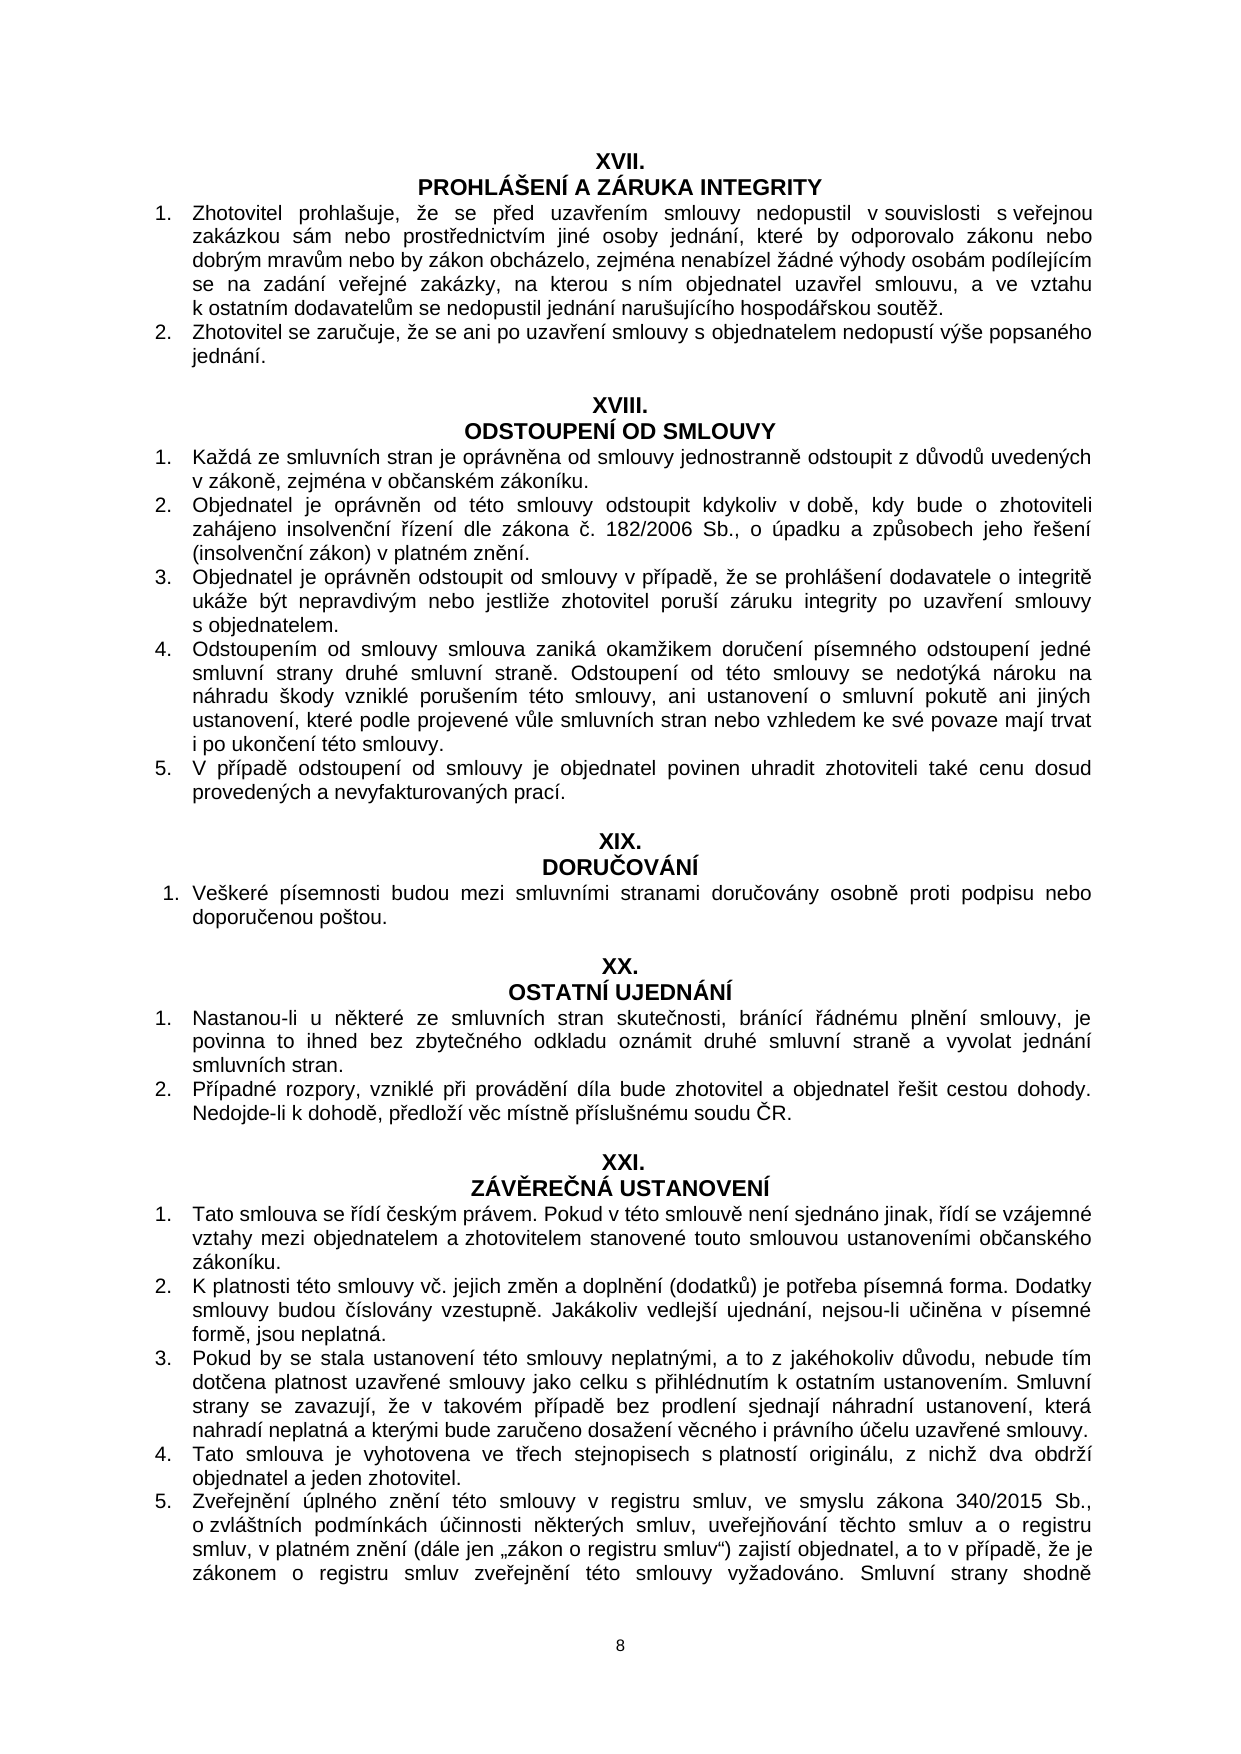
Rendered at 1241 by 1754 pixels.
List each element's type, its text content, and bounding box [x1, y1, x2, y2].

text XIX. [148, 828, 1093, 854]
list Tato smlouva je vyhotovena ve třech stejnopisech s platností originálu, z nichž dva obdrží objednatel a jeden zhotovitel. [154, 1441, 1093, 1489]
list Každá ze smluvních stran je oprávněna od smlouvy jednostranně odstoupit z důvodů uvedených v zákoně, zejména v občanském zákoníku. [154, 445, 1093, 493]
list Tato smlouva se řídí českým právem. Pokud v této smlouvě není sjednáno jinak, řídí se vzájemné vztahy mezi objednatelem a zhotovitelem stanovené touto smlouvou ustanoveními občanského zákoníku. [154, 1202, 1093, 1274]
text PROHLÁŠENÍ A ZÁRUKA INTEGRITY [148, 174, 1093, 200]
list Odstoupením od smlouvy smlouva zaniká okamžikem doručení písemného odstoupení jedné smluvní strany druhé smluvní straně. Odstoupení od této smlouvy se nedotýká nároku na náhradu škody vzniklé porušením této smlouvy, ani ustanovení o smluvní pokutě ani jiných ustanovení, které podle projevené vůle smluvních stran nebo vzhledem ke své povaze mají trvat i po ukončení této smlouvy. [154, 636, 1093, 756]
list Zhotovitel prohlašuje, že se před uzavřením smlouvy nedopustil v souvislosti s veřejnou zakázkou sám nebo prostřednictvím jiné osoby jednání, které by odporovalo zákonu nebo dobrým mravům nebo by zákon obcházelo, zejména nenabízel žádné výhody osobám podílejícím se na zadání veřejné zakázky, na kterou s ním objednatel uzavřel smlouvu, a ve vztahu k ostatním dodavatelům se nedopustil jednání narušujícího hospodářskou soutěž. [154, 200, 1093, 320]
list K platnosti této smlouvy vč. jejich změn a doplnění (dodatků) je potřeba písemná forma. Dodatky smlouvy budou číslovány vzestupně. Jakákoliv vedlejší ujednání, nejsou-li učiněna v písemné formě, jsou neplatná. [154, 1274, 1093, 1346]
list Veškeré písemnosti budou mezi smluvními stranami doručovány osobně proti podpisu nebo doporučenou poštou. [162, 881, 1093, 929]
text XXI. [148, 1149, 1093, 1175]
list Zhotovitel se zaručuje, že se ani po uzavření smlouvy s objednatelem nedopustí výše popsaného jednání. [154, 320, 1093, 368]
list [154, 1489, 1093, 1585]
list Nastanou-li u některé ze smluvních stran skutečnosti, bránící řádnému plnění smlouvy, je povinna to ihned bez zbytečného odkladu oznámit druhé smluvní straně a vyvolat jednání smluvních stran. [154, 1005, 1093, 1077]
text ZÁVĚREČNÁ USTANOVENÍ [148, 1175, 1093, 1202]
text DORUČOVÁNÍ [148, 854, 1093, 881]
list Objednatel je oprávněn odstoupit od smlouvy v případě, že se prohlášení dodavatele o integritě ukáže být nepravdivým nebo jestliže zhotovitel poruší záruku integrity po uzavření smlouvy s objednatelem. [154, 564, 1093, 636]
list Pokud by se stala ustanovení této smlouvy neplatnými, a to z jakéhokoliv důvodu, nebude tím dotčena platnost uzavřené smlouvy jako celku s přihlédnutím k ostatním ustanovením. Smluvní strany se zavazují, že v takovém případě bez prodlení sjednají náhradní ustanovení, která nahradí neplatná a kterými bude zaručeno dosažení věcného i právního účelu uzavřené smlouvy. [154, 1346, 1093, 1441]
list Objednatel je oprávněn od této smlouvy odstoupit kdykoliv v době, kdy bude o zhotoviteli zahájeno insolvenční řízení dle zákona č. 182/2006 Sb., o úpadku a způsobech jeho řešení (insolvenční zákon) v platném znění. [154, 493, 1093, 564]
text XVIII. [148, 392, 1093, 418]
list V případě odstoupení od smlouvy je objednatel povinen uhradit zhotoviteli také cenu dosud provedených a nevyfakturovaných prací. [154, 756, 1093, 804]
text XVII. [148, 148, 1093, 174]
list Případné rozpory, vzniklé při provádění díla bude zhotovitel a objednatel řešit cestou dohody. Nedojde-li k dohodě, předloží věc místně příslušnému soudu ČR. [154, 1077, 1093, 1125]
text XX. [148, 953, 1093, 979]
subtitle ODSTOUPENÍ OD SMLOUVY [148, 418, 1093, 445]
text OSTATNÍ UJEDNÁNÍ [148, 979, 1093, 1005]
